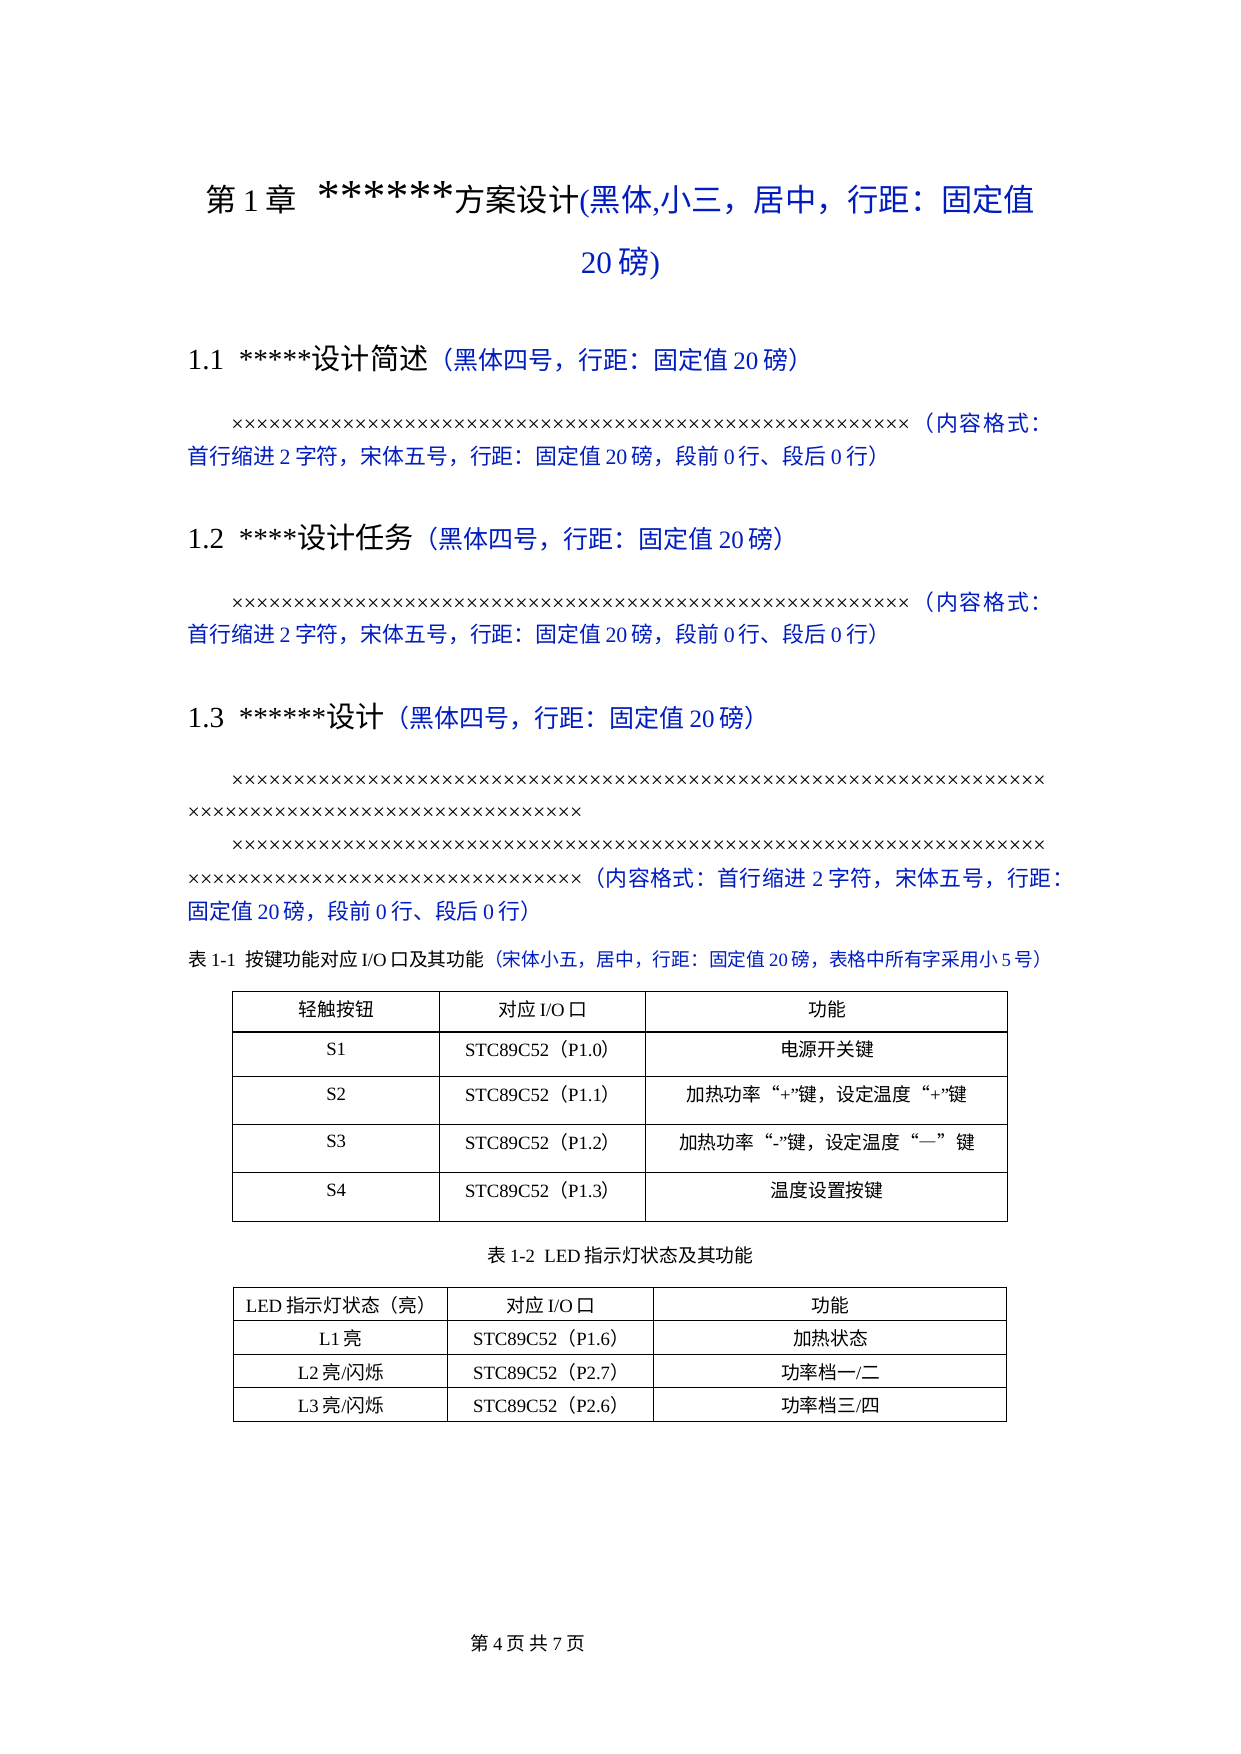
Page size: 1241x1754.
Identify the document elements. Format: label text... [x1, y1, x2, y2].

table_header 对应I/O口 [440, 992, 645, 1031]
text ×××××××××××××××××××××××××××××××××××××××××××××××××××××××××××××××××××××××××××××××××××××××××××××××××× [187, 763, 1053, 828]
table_cell S2 [233, 1077, 439, 1124]
text 1.3 ******设计（黑体四号，行距：固定值20磅） [187, 682, 1053, 747]
table_header LED指示灯状态（亮） [234, 1288, 447, 1320]
table_cell STC89C52（P1.2） [440, 1125, 645, 1172]
text 表1-1 按键功能对应I/O口及其功能（宋体小五，居中，行距：固定值20磅，表格中所有字采用小5号） [187, 942, 1053, 974]
table_cell 温度设置按键 [646, 1173, 1007, 1221]
text ×××××××××××××××××××××××××××××××××××××××××××××××××××××××（内容格式：首行缩进2字符，宋体五号，行距：固定值20磅，段前0行、段后0行） [187, 584, 1053, 649]
table_cell STC89C52（P1.3） [440, 1173, 645, 1221]
text ××××××××××××××××××××××××××××××××××××××××××××××××××××××××××××××××××××××××××××××××××××××××××××××××××（内容格式：首行缩进2字符，宋体五号，行距：固定值20磅，段前0行、段后0行） [187, 828, 1053, 926]
text 第1章 ******方案设计(黑体,小三，居中，行距：固定值20磅) [187, 162, 1053, 292]
table_cell S1 [233, 1033, 439, 1076]
table_header 功能 [654, 1288, 1006, 1320]
table_cell S3 [233, 1125, 439, 1172]
text ×××××××××××××××××××××××××××××××××××××××××××××××××××××××（内容格式：首行缩进2字符，宋体五号，行距：固定值20磅，段前0行、段后0行） [187, 406, 1053, 471]
table_cell L1亮 [234, 1321, 447, 1354]
table_header 功能 [646, 992, 1007, 1031]
text 1.2 ****设计任务（黑体四号，行距：固定值20磅） [187, 503, 1053, 568]
table_header 对应I/O口 [448, 1288, 653, 1320]
table_cell STC89C52（P2.6） [448, 1388, 653, 1421]
text 表1-2 LED指示灯状态及其功能 [187, 1238, 1053, 1270]
table_cell S4 [233, 1173, 439, 1221]
table_cell L3亮/闪烁 [234, 1388, 447, 1421]
table_cell STC89C52（P1.1） [440, 1077, 645, 1124]
table_cell 功率档三/四 [654, 1388, 1006, 1421]
table_cell L2亮/闪烁 [234, 1355, 447, 1387]
table_cell STC89C52（P1.6） [448, 1321, 653, 1354]
table_cell 加热状态 [654, 1321, 1006, 1354]
table_cell STC89C52（P2.7） [448, 1355, 653, 1387]
table_cell 功率档一/二 [654, 1355, 1006, 1387]
text 1.1 *****设计简述（黑体四号，行距：固定值20磅） [187, 324, 1053, 389]
table_cell 电源开关键 [646, 1033, 1007, 1076]
table_cell 加热功率“-”键，设定温度“—”键 [646, 1125, 1007, 1172]
table_cell 加热功率“+”键，设定温度“+”键 [646, 1077, 1007, 1124]
table_cell STC89C52（P1.0） [440, 1033, 645, 1076]
table_header 轻触按钮 [233, 992, 439, 1031]
